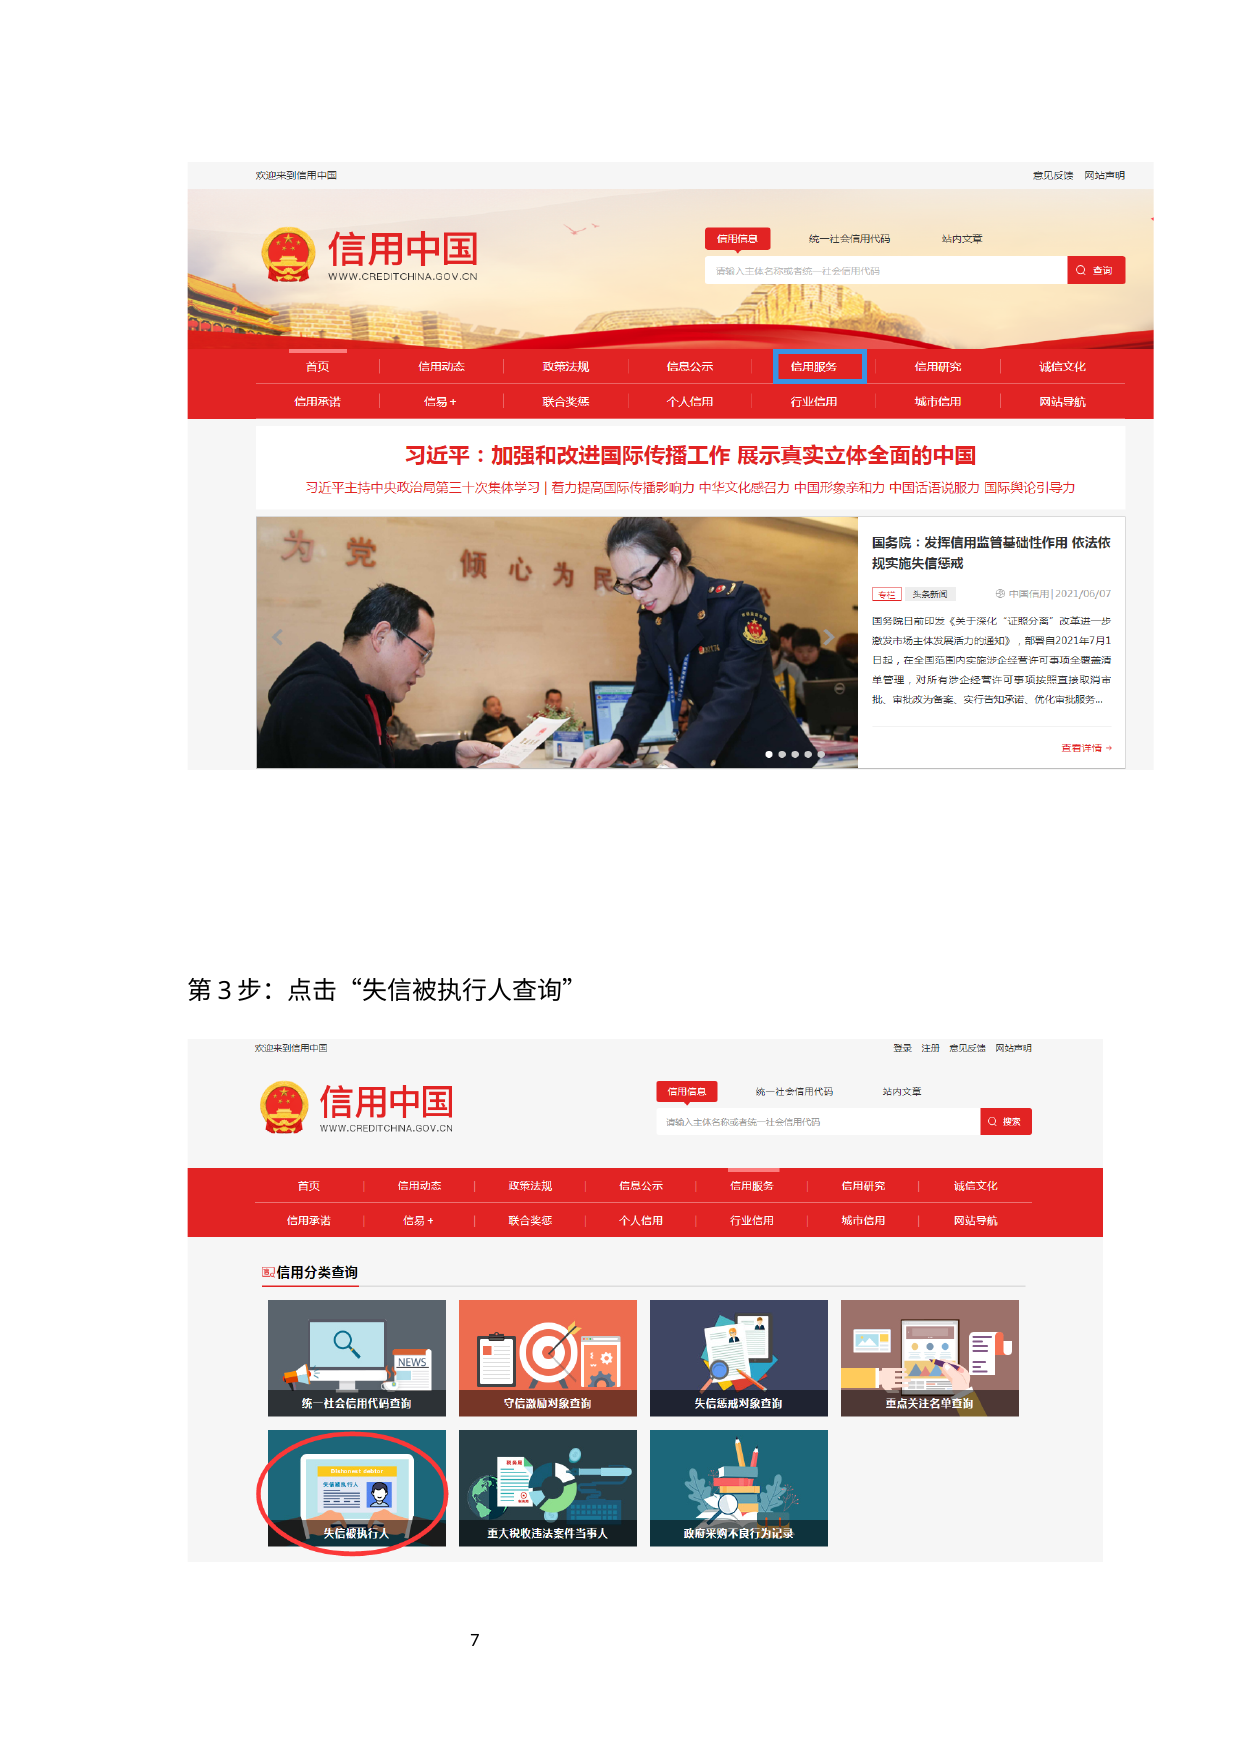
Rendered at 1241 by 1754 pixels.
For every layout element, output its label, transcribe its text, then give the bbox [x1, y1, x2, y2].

text 第3步：点击“失信被执行人查询” [187, 956, 1053, 1021]
picture [187, 162, 1154, 770]
picture [187, 1039, 1103, 1562]
